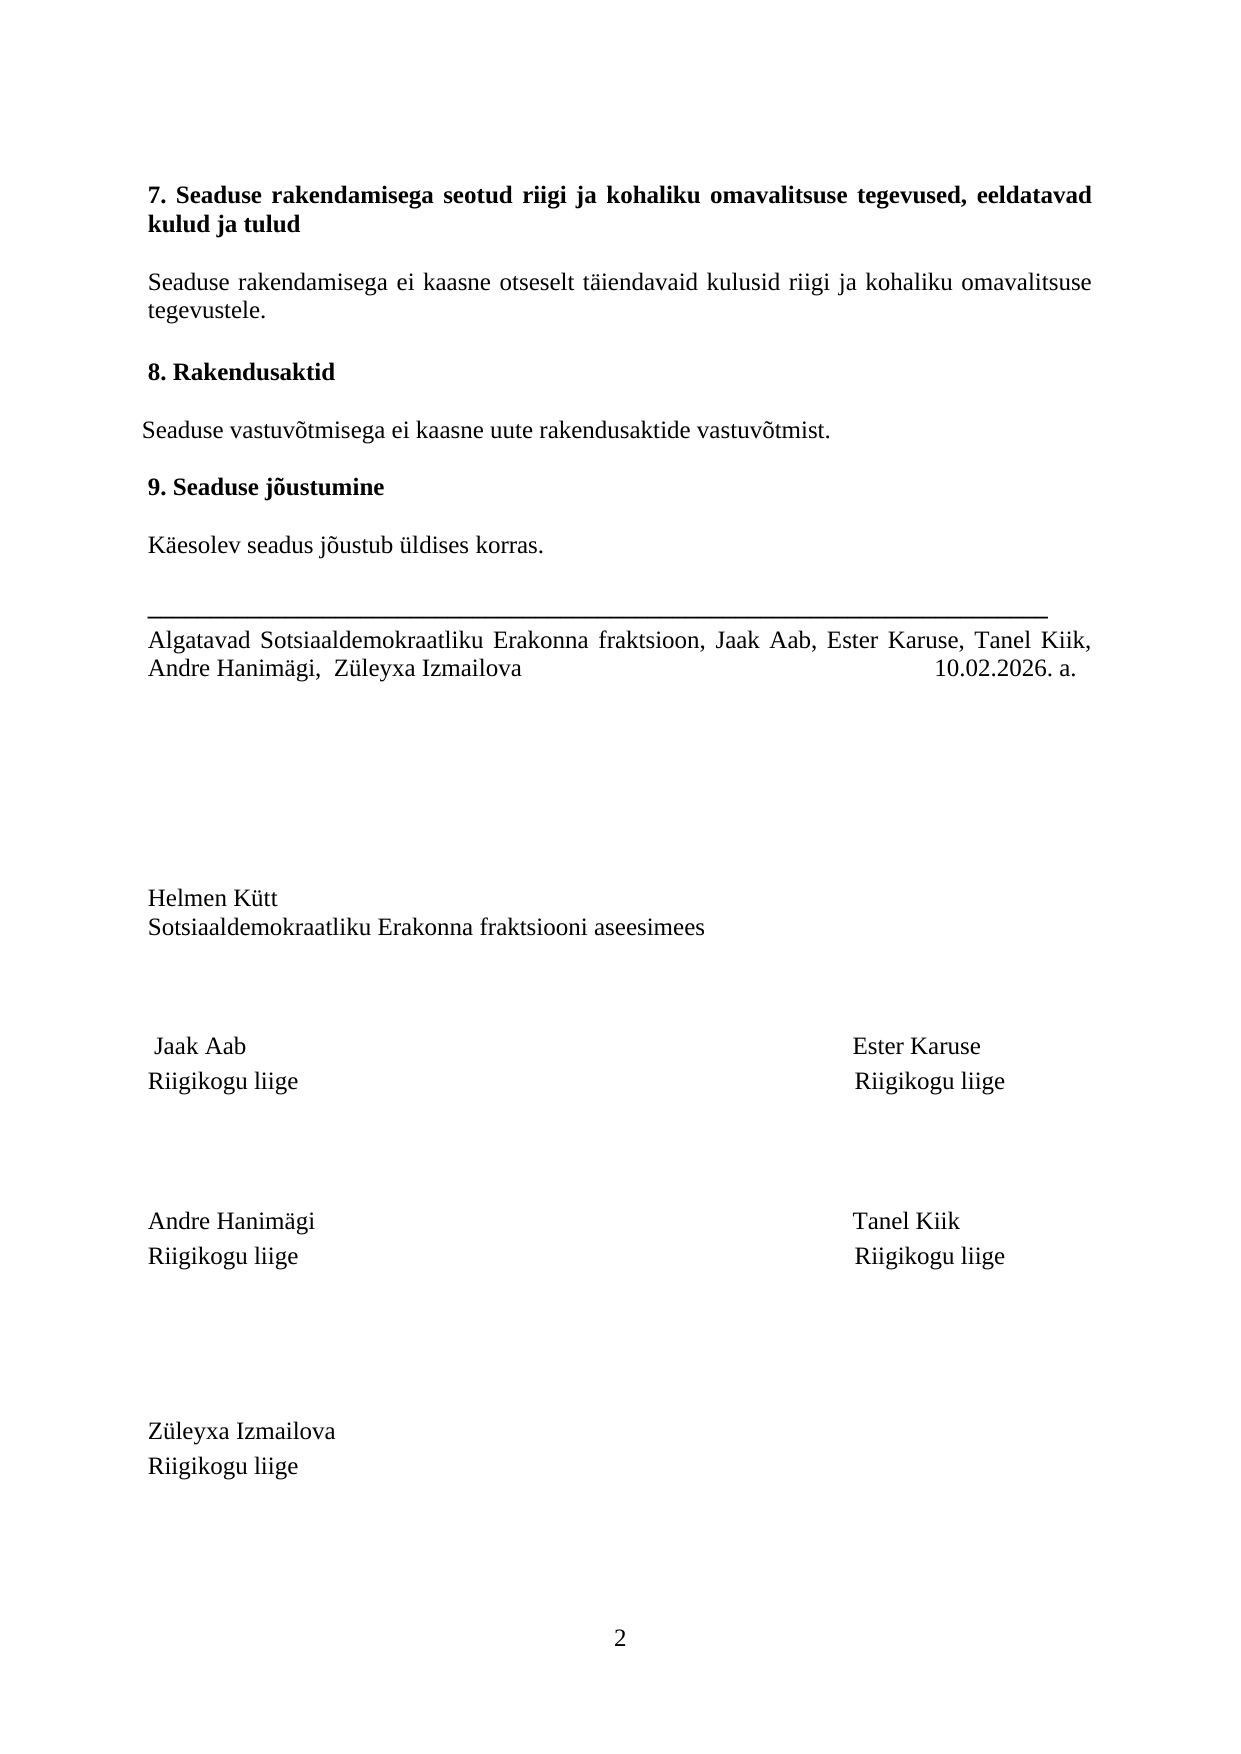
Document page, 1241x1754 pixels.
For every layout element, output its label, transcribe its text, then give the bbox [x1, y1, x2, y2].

text 8. Rakendusaktid [148, 357, 1093, 386]
text Helmen Kütt [148, 883, 1093, 912]
text ________________________________________________________________________ [148, 592, 1093, 620]
text 9. Seaduse jõustumine [148, 472, 1093, 501]
text Sotsiaaldemokraatliku Erakonna fraktsiooni aseesimees [148, 912, 1093, 941]
text Algatavad Sotsiaaldemokraatliku Erakonna fraktsioon, Jaak Aab, Ester Karuse, Tanel Kiik, Andre Hanimägi, Züleyxa Izmailova 10.02.2026. a. [148, 625, 1093, 682]
text 7. Seaduse rakendamisega seotud riigi ja kohaliku omavalitsuse tegevused, eeldatavad kulud ja tulud [148, 181, 1093, 238]
text Züleyxa Izmailova [148, 1416, 1093, 1445]
text Riigikogu liige Riigikogu liige [148, 1241, 1093, 1270]
text Riigikogu liige [148, 1451, 1093, 1480]
text Käesolev seadus jõustub üldises korras. [148, 530, 1093, 559]
text Seaduse vastuvõtmisega ei kaasne uute rakendusaktide vastuvõtmist. [142, 415, 1098, 444]
text Riigikogu liige Riigikogu liige [148, 1066, 1093, 1095]
text Jaak Aab Ester Karuse [148, 1031, 1093, 1060]
text Seaduse rakendamisega ei kaasne otseselt täiendavaid kulusid riigi ja kohaliku omavalitsuse tegevustele. [148, 267, 1093, 324]
text Andre Hanimägi Tanel Kiik [148, 1206, 1093, 1235]
